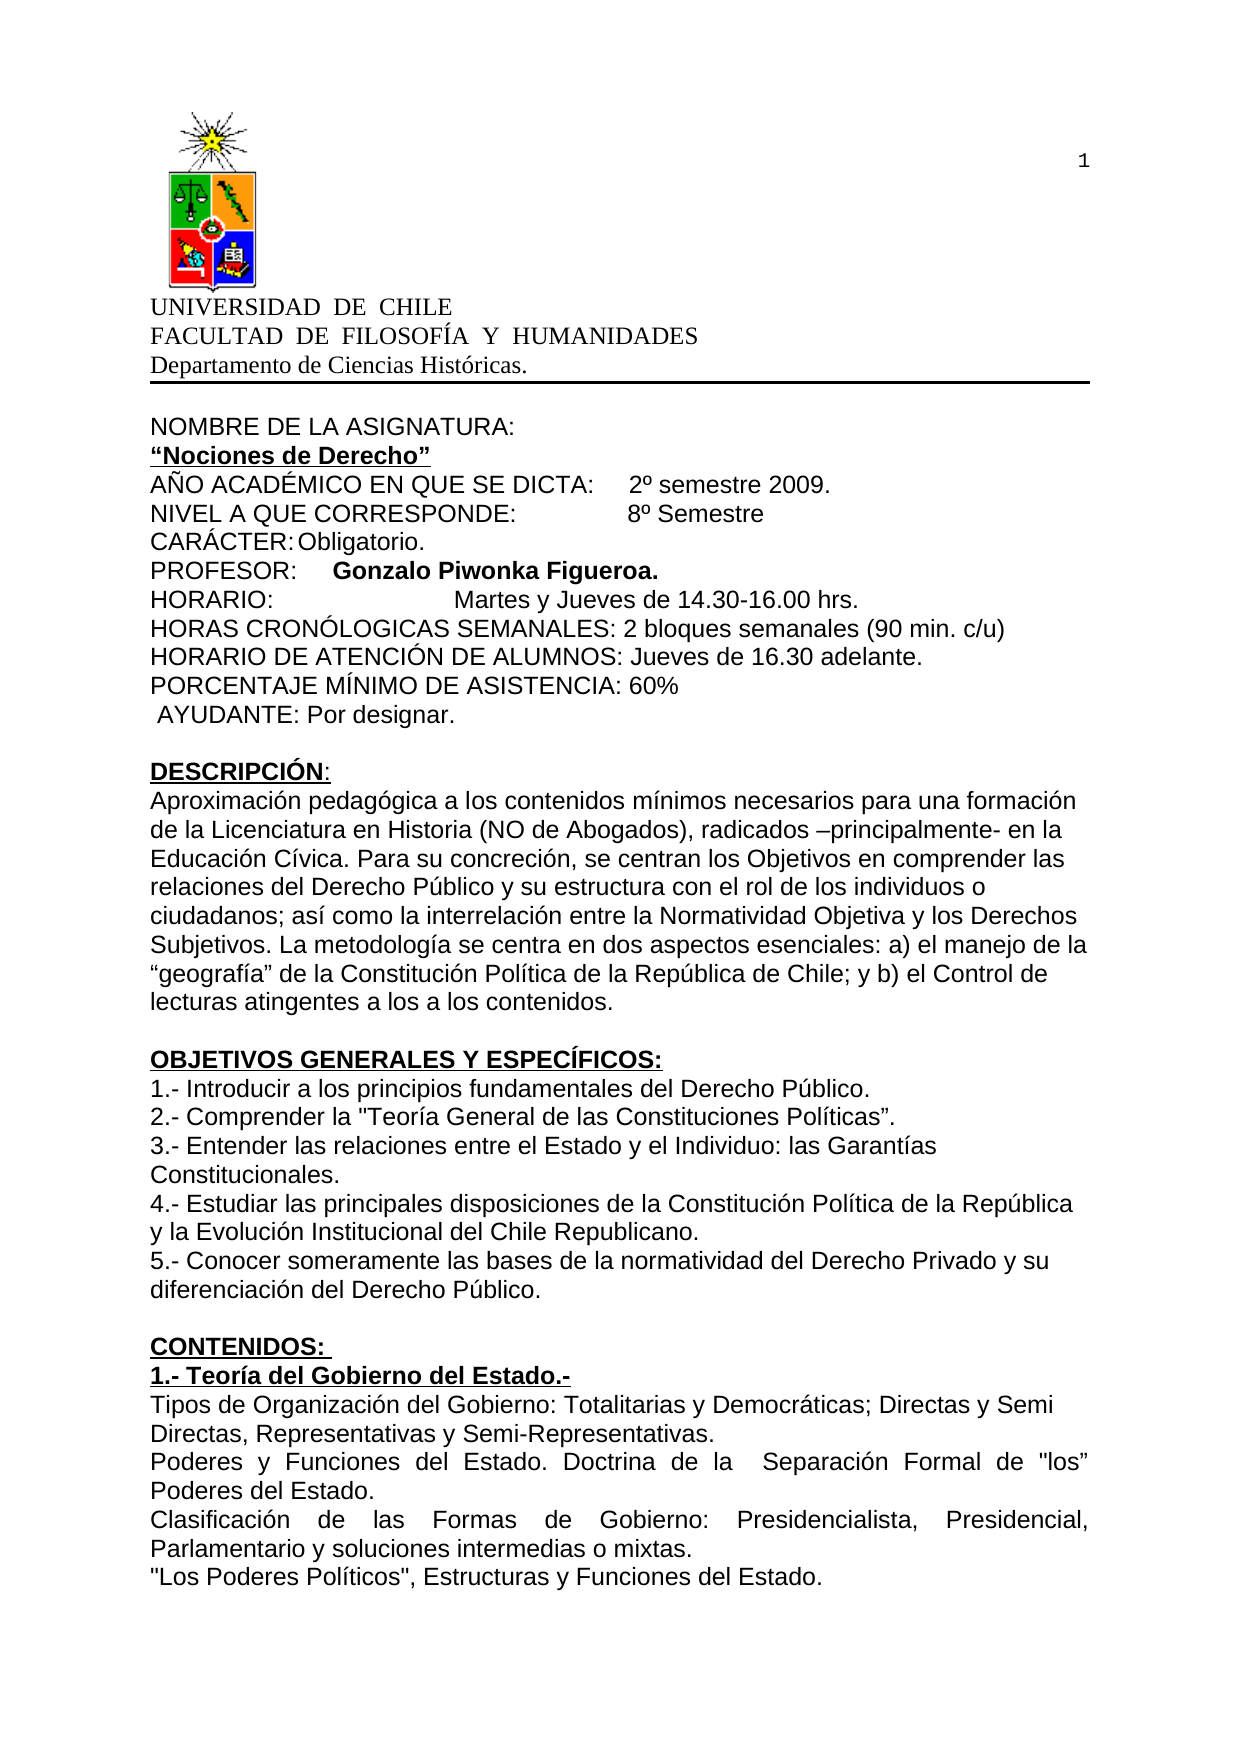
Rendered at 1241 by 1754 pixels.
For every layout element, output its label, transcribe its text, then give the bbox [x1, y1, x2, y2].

text Departamento de Ciencias Históricas. [150, 350, 1090, 381]
text DESCRIPCIÓN: [150, 757, 1090, 786]
text AYUDANTE: Por designar. [150, 700, 1090, 729]
text 1.- Introducir a los principios fundamentales del Derecho Público. [150, 1074, 1090, 1102]
text UNIVERSIDAD DE CHILE [150, 162, 1090, 321]
text PROFESOR: Gonzalo Piwonka Figueroa. [150, 556, 1090, 585]
text PORCENTAJE MÍNIMO DE ASISTENCIA: 60% [150, 671, 1090, 700]
text 2.- Comprender la "Teoría General de las Constituciones Políticas”. [150, 1102, 1090, 1131]
text 1.- Teoría del Gobierno del Estado.- [150, 1361, 1090, 1390]
text “Nociones de Derecho” [150, 441, 1090, 470]
subtitle CONTENIDOS: [150, 1332, 1090, 1361]
subtitle Aproximación pedagógica a los contenidos mínimos necesarios para una formación de en Historia (NO de Abogados), radicados –principalmente- en Para su concreción, se centran los Objetivos en comprender las relaciones del Derecho Público y su estructura con el rol de los individuos o ciudadanos; así como la interrelación entre y los Derechos Subjetivos. La metodología se centra en dos aspectos esenciales: a) el manejo de la “geografía” de de de Chile; y b) el Control de lecturas atingentes a los a los contenidos. [150, 786, 1090, 1016]
text Tipos de Organización del Gobierno: Totalitarias y Democráticas; Directas y Semi Directas, Representativas y Semi-Representativas. [150, 1390, 1090, 1447]
text Clasificación de las Formas de Gobierno: Presidencialista, Presidencial, Parlamentario y soluciones intermedias o mixtas. [150, 1505, 1090, 1562]
text Poderes y Funciones del Estado. Doctrina de de "los” Poderes del Estado. [150, 1447, 1090, 1505]
text "Los Poderes Políticos", Estructuras y Funciones del Estado. [150, 1562, 1090, 1591]
text HORAS CRONÓLOGICAS SEMANALES: 2 bloques semanales (90 min. c/u) [150, 614, 1090, 642]
text FACULTAD DE FILOSOFÍA Y HUMANIDADES [150, 321, 1090, 350]
text 5.- Conocer someramente las bases de la normatividad del Derecho Privado y su diferenciación del Derecho Público. [150, 1246, 1090, 1304]
text NIVEL A QUE CORRESPONDE: 8º Semestre [150, 499, 1090, 527]
subtitle OBJETIVOS GENERALES Y ESPECÍFICOS: [150, 1045, 1090, 1074]
text CARÁCTER: Obligatorio. [150, 527, 1090, 556]
picture [168, 112, 257, 293]
text HORARIO DE ATENCIÓN DE ALUMNOS: Jueves de 16.30 adelante. [150, 642, 1090, 671]
text 3.- Entender las relaciones entre el Estado y el Individuo: las Garantías Constitucionales. [150, 1131, 1090, 1189]
text HORARIO: Martes y Jueves de 14.30-16.00 hrs. [150, 585, 1090, 614]
text 4.- Estudiar las principales disposiciones de de y del Chile Republicano. [150, 1189, 1090, 1246]
text AÑO ACADÉMICO EN QUE SE DICTA: 2º semestre 2009. [150, 470, 1090, 499]
text NOMBRE DE : [150, 412, 1090, 441]
